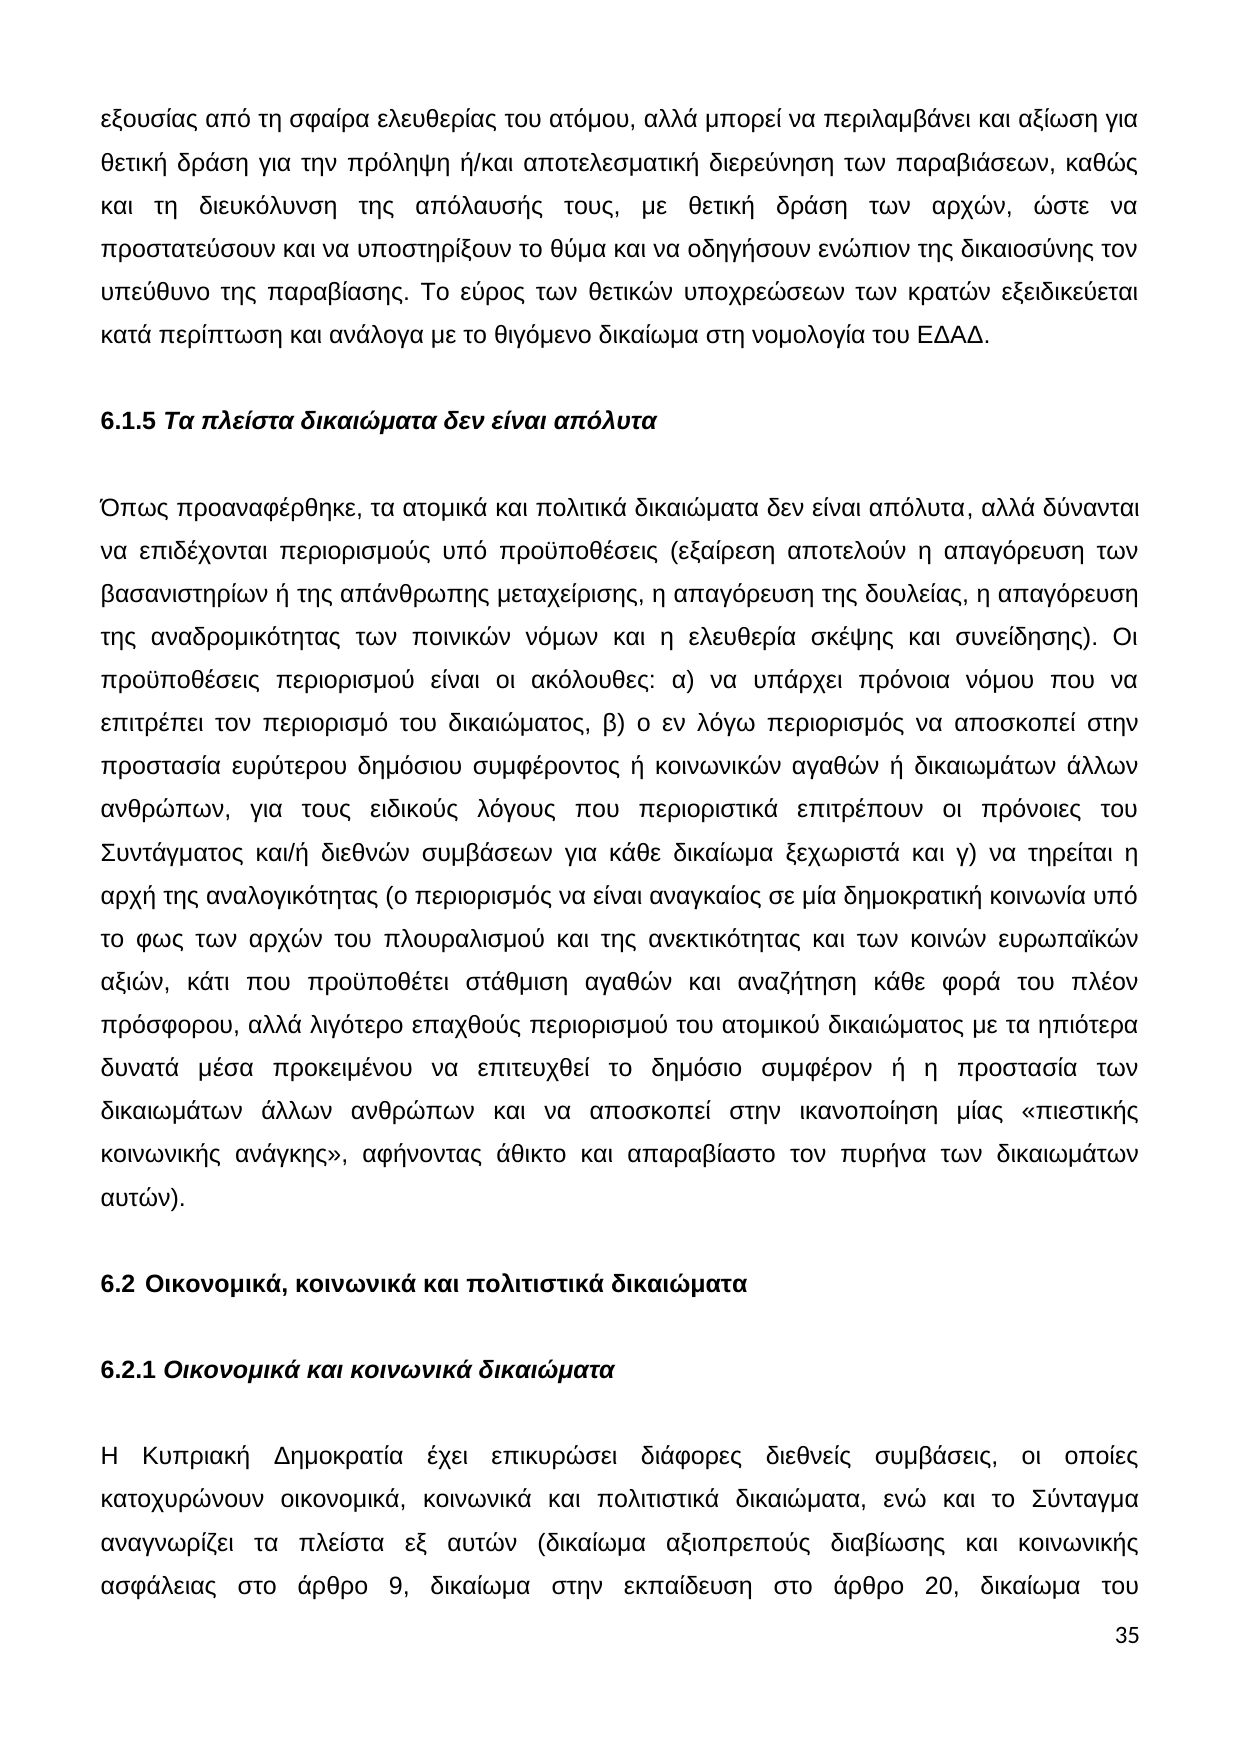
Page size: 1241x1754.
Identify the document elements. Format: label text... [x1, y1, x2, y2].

list Οικονομικά, κοινωνικά και πολιτιστικά δικαιώματα [100, 1269, 1140, 1297]
list 6.2.1 Οικονομικά και κοινωνικά δικαιώματα [100, 1355, 1140, 1384]
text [100, 1441, 1140, 1599]
text Όπως προαναφέρθηκε, τα ατομικά και πολιτικά δικαιώματα δεν είναι απόλυτα, αλλά δύνανται να επιδέχονται περιορισμούς υπό προϋποθέσεις (εξαίρεση αποτελούν η απαγόρευση των βασανιστηρίων ή της απάνθρωπης μεταχείρισης, η απαγόρευση της δουλείας, η απαγόρευση της αναδρομικότητας των ποινικών νόμων και η ελευθερία σκέψης και συνείδησης). Οι προϋποθέσεις περιορισμού είναι οι ακόλουθες: α) να υπάρχει πρόνοια νόμου που να επιτρέπει τον περιορισμό του δικαιώματος, β) ο εν λόγω περιορισμός να αποσκοπεί στην προστασία ευρύτερου δημόσιου συμφέροντος ή κοινωνικών αγαθών ή δικαιωμάτων άλλων ανθρώπων, για τους ειδικούς λόγους που περιοριστικά επιτρέπουν οι πρόνοιες του Συντάγματος και/ή διεθνών συμβάσεων για κάθε δικαίωμα ξεχωριστά και γ) να τηρείται η αρχή της αναλογικότητας (ο περιορισμός να είναι αναγκαίος σε μία δημοκρατική κοινωνία υπό το φως των αρχών του πλουραλισμού και της ανεκτικότητας και των κοινών ευρωπαϊκών αξιών, κάτι που προϋποθέτει στάθμιση αγαθών και αναζήτηση κάθε φορά του πλέον πρόσφορου, αλλά λιγότερο επαχθούς περιορισμού του ατομικού δικαιώματος με τα ηπιότερα δυνατά μέσα προκειμένου να επιτευχθεί το δημόσιο συμφέρον ή η προστασία των δικαιωμάτων άλλων ανθρώπων και να αποσκοπεί στην ικανοποίηση μίας «πιεστικής κοινωνικής ανάγκης», αφήνοντας άθικτο και απαραβίαστο τον πυρήνα των δικαιωμάτων αυτών). [100, 492, 1140, 1211]
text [100, 104, 1140, 349]
list 6.1.5 Τα πλείστα δικαιώματα δεν είναι απόλυτα [86, 406, 1140, 435]
